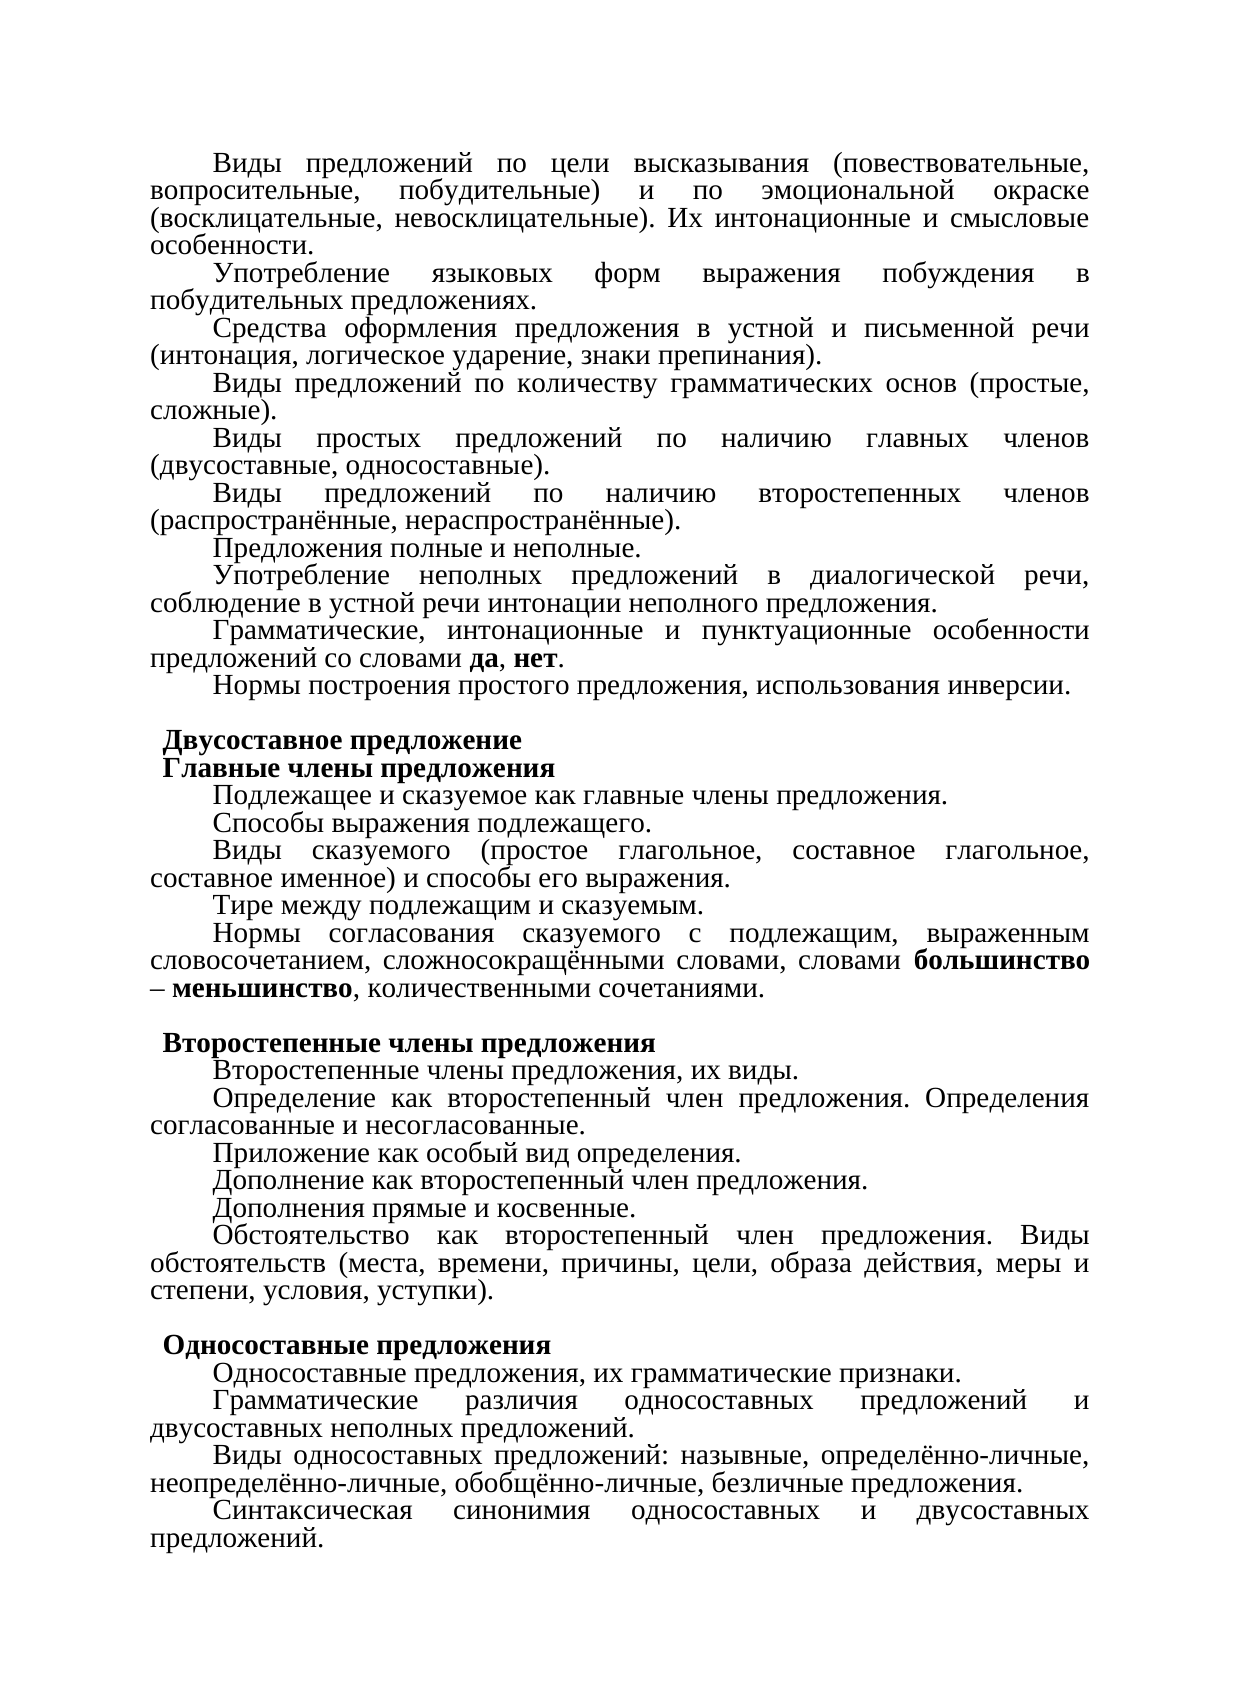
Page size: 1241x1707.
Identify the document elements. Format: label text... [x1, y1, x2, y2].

text Употребление неполных предложений в диалогической речи, соблюдение в устной речи интонации неполного предложения. [150, 562, 1090, 617]
text Виды предложений по количеству грамматических основ (простые, сложные). [150, 370, 1090, 425]
text Тире между подлежащим и сказуемым. [150, 892, 1090, 920]
text Способы выражения подлежащего. [150, 810, 1090, 837]
text Второстепенные члены предложения, их виды. [150, 1057, 1090, 1085]
text Дополнения прямые и косвенные. [150, 1195, 1090, 1222]
text Употребление языковых форм выражения побуждения в побудительных предложениях. [150, 260, 1090, 315]
text Приложение как особый вид определения. [150, 1140, 1090, 1167]
text Нормы согласования сказуемого с подлежащим, выраженным словосочетанием, сложносокращёнными словами, словами большинство – меньшинство, количественными сочетаниями. [150, 920, 1090, 1002]
text Виды предложений по цели высказывания (повествовательные, вопросительные, побудительные) и по эмоциональной окраске (восклицательные, невосклицательные). Их интонационные и смысловые особенности. [150, 150, 1090, 260]
text Виды сказуемого (простое глагольное, составное глагольное, составное именное) и способы его выражения. [150, 837, 1090, 892]
text Грамматические различия односоставных предложений и двусоставных неполных предложений. [150, 1387, 1090, 1442]
text Дополнение как второстепенный член предложения. [150, 1167, 1090, 1195]
text Виды простых предложений по наличию главных членов (двусоставные, односоставные). [150, 425, 1090, 480]
text Нормы построения простого предложения, использования инверсии. [150, 672, 1090, 700]
text Определение как второстепенный член предложения. Определения согласованные и несогласованные. [150, 1085, 1090, 1140]
text Односоставные предложения, их грамматические признаки. [150, 1360, 1090, 1387]
text Обстоятельство как второстепенный член предложения. Виды обстоятельств (места, времени, причины, цели, образа действия, меры и степени, условия, уступки). [150, 1222, 1090, 1305]
text Синтаксическая синонимия односоставных и двусоставных предложений. [150, 1497, 1090, 1552]
text Главные члены предложения [162, 755, 1090, 782]
text Предложения полные и неполные. [150, 535, 1090, 562]
text Второстепенные члены предложения [162, 1030, 1090, 1057]
text Подлежащее и сказуемое как главные члены предложения. [150, 782, 1090, 810]
text Средства оформления предложения в устной и письменной речи (интонация, логическое ударение, знаки препинания). [150, 315, 1090, 370]
text Двусоставное предложение [162, 727, 1090, 755]
text Виды предложений по наличию второстепенных членов (распространённые, нераспространённые). [150, 480, 1090, 535]
text Грамматические, интонационные и пунктуационные особенности предложений со словами да, нет. [150, 617, 1090, 672]
text Виды односоставных предложений: назывные, определённо-личные, неопределённо-личные, обобщённо-личные, безличные предложения. [150, 1442, 1090, 1497]
text Односоставные предложения [162, 1332, 1090, 1360]
